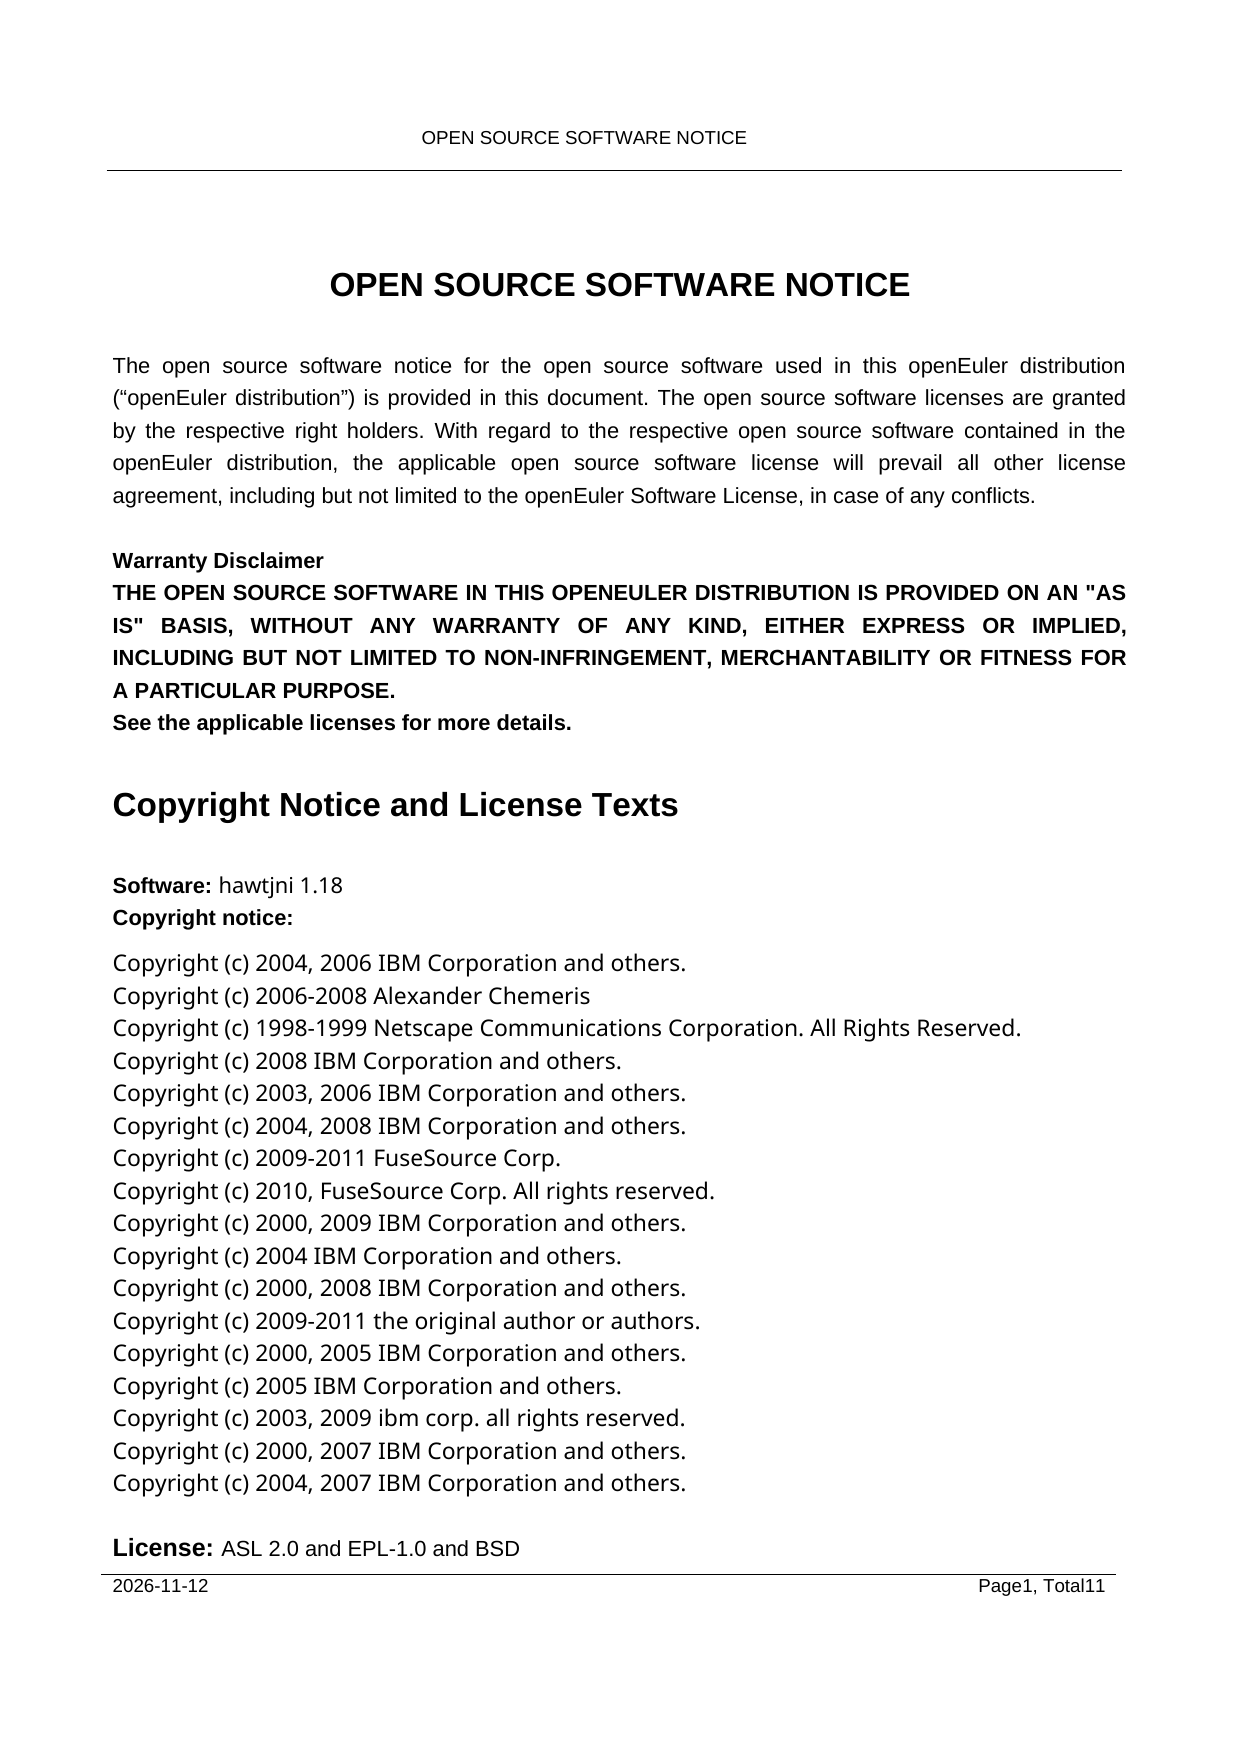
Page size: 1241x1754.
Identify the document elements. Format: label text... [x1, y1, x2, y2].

text The open source software notice for the open source software used in this openEuler distribution (“openEuler distribution”) is provided in this document. The open source software licenses are granted by the respective right holders. With regard to the respective open source software contained in the openEuler distribution, the applicable open source software license will prevail all other license agreement, including but not limited to the openEuler Software License, in case of any conflicts. [112, 349, 1128, 511]
text Copyright notice: [112, 901, 1128, 934]
text Copyright (c) 2004, 2006 IBM Corporation and others. Copyright (c) 2006-2008 Alexander Chemeris Copyright (c) 1998-1999 Netscape Communications Corporation. All Rights Reserved. Copyright (c) 2008 IBM Corporation and others. Copyright (c) 2003, 2006 IBM Corporation and others. Copyright (c) 2004, 2008 IBM Corporation and others. Copyright (c) 2009-2011 FuseSource Corp. Copyright (c) 2010, FuseSource Corp. All rights reserved. Copyright (c) 2000, 2009 IBM Corporation and others. Copyright (c) 2004 IBM Corporation and others. Copyright (c) 2000, 2008 IBM Corporation and others. Copyright (c) 2009-2011 the original author or authors. Copyright (c) 2000, 2005 IBM Corporation and others. Copyright (c) 2005 IBM Corporation and others. Copyright (c) 2003, 2009 ibm corp. all rights reserved. Copyright (c) 2000, 2007 IBM Corporation and others. Copyright (c) 2004, 2007 IBM Corporation and others. [112, 947, 1128, 1532]
title Software: hawtjni 1.18 [112, 869, 1128, 901]
text Copyright Notice and License Texts [112, 771, 1128, 836]
text THE OPEN SOURCE SOFTWARE IN THIS OPENEULER DISTRIBUTION IS PROVIDED ON AN "AS IS" BASIS, WITHOUT ANY WARRANTY OF ANY KIND, EITHER EXPRESS OR IMPLIED, INCLUDING BUT NOT LIMITED TO NON-INFRINGEMENT, MERCHANTABILITY OR FITNESS FOR A PARTICULAR PURPOSE. See the applicable licenses for more details. [112, 576, 1128, 739]
text License: ASL 2.0 and EPL-1.0 and BSD [112, 1532, 1128, 1564]
text OPEN SOURCE SOFTWARE NOTICE [112, 251, 1128, 316]
text Warranty Disclaimer [112, 544, 1128, 576]
